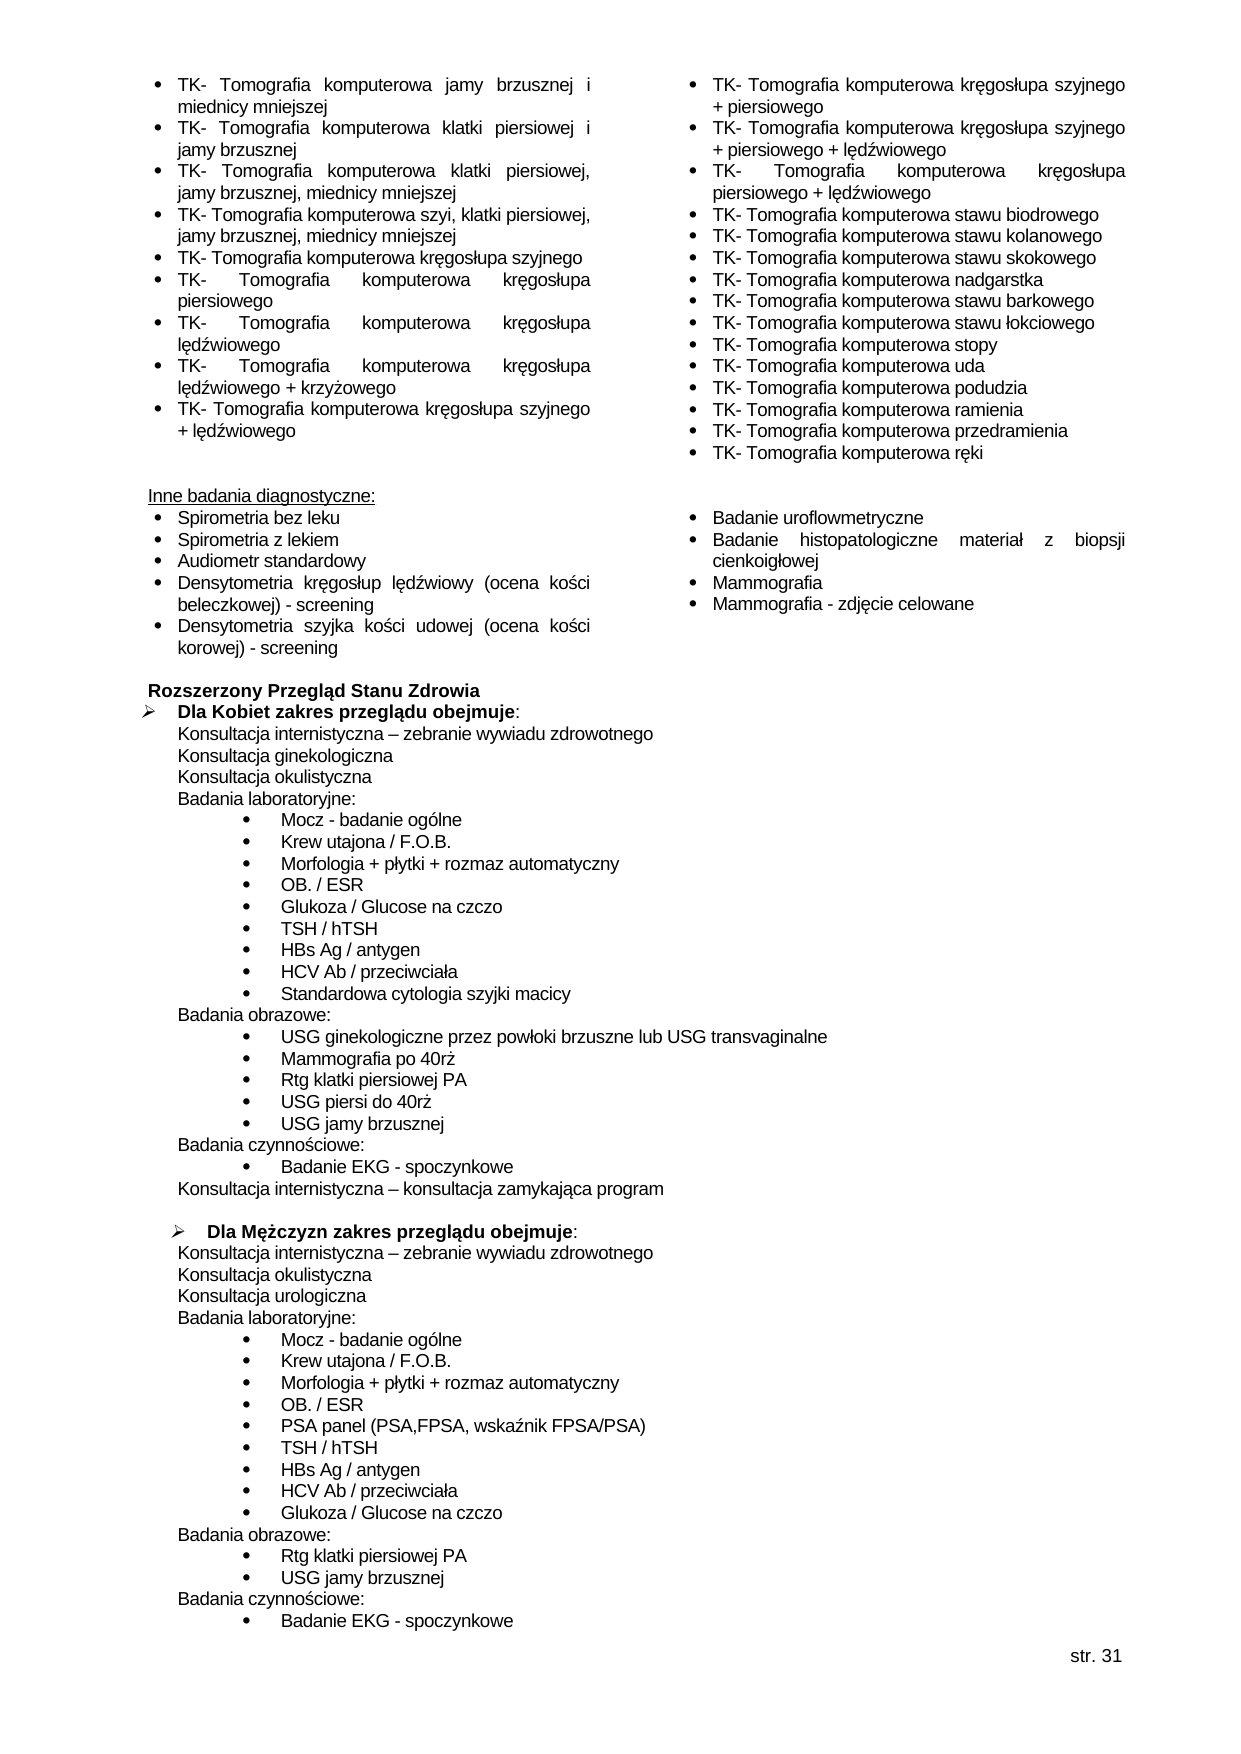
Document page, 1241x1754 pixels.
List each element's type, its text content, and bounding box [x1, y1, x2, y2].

list TK- Tomografia komputerowa stawu skokowego [689, 247, 1126, 268]
list TK- Tomografia komputerowa klatki piersiowej, jamy brzusznej, miednicy mniejszej [154, 160, 591, 203]
list TK- Tomografia komputerowa kręgosłupa lędźwiowego + krzyżowego [154, 355, 591, 398]
list OB. / ESR [243, 1393, 1078, 1415]
list Rtg klatki piersiowej PA [243, 1545, 1078, 1567]
list HCV Ab / przeciwciała [243, 1480, 1078, 1502]
list Morfologia + płytki + rozmaz automatyczny [243, 1372, 1078, 1393]
list TK- Tomografia komputerowa jamy brzusznej i miednicy mniejszej [154, 74, 591, 117]
list TK- Tomografia komputerowa stawu biodrowego [689, 203, 1126, 225]
text Badania obrazowe: [177, 1523, 1078, 1545]
list Dla Kobiet zakres przeglądu obejmuje: [140, 701, 1078, 723]
list USG ginekologiczne przez powłoki brzuszne lub USG transvaginalne [243, 1026, 1078, 1047]
list Badanie EKG - spoczynkowe [243, 1610, 1078, 1631]
list TK- Tomografia komputerowa ręki [689, 442, 1126, 463]
list Densytometria kręgosłup lędźwiowy (ocena kości beleczkowej) - screening [154, 572, 591, 615]
list TK- Tomografia komputerowa stawu kolanowego [689, 225, 1126, 247]
text Konsultacja urologiczna [177, 1285, 1078, 1307]
text Rozszerzony Przegląd Stanu Zdrowia [148, 680, 1122, 701]
list TK- Tomografia komputerowa kręgosłupa piersiowego [154, 268, 591, 312]
list Mammografia - zdjęcie celowane [689, 593, 1126, 615]
list Morfologia + płytki + rozmaz automatyczny [243, 852, 1078, 874]
text Konsultacja internistyczna – zebranie wywiadu zdrowotnego [177, 1242, 1078, 1264]
list TK- Tomografia komputerowa uda [689, 355, 1126, 377]
list Badanie histopatologiczne materiał z biopsji cienkoigłowej [689, 528, 1126, 572]
list TK- Tomografia komputerowa kręgosłupa szyjnego + piersiowego + lędźwiowego [689, 117, 1126, 160]
list TK- Tomografia komputerowa kręgosłupa szyjnego + lędźwiowego [154, 398, 591, 441]
list TK- Tomografia komputerowa ramienia [689, 398, 1126, 420]
text Badania laboratoryjne: [177, 1307, 1078, 1328]
list TK- Tomografia komputerowa stawu barkowego [689, 290, 1126, 312]
list TK- Tomografia komputerowa klatki piersiowej i jamy brzusznej [154, 117, 591, 160]
list Audiometr standardowy [154, 550, 591, 572]
text Konsultacja internistyczna – zebranie wywiadu zdrowotnego [177, 723, 1078, 744]
list TK- Tomografia komputerowa podudzia [689, 377, 1126, 398]
list TSH / hTSH [243, 917, 1078, 939]
list USG jamy brzusznej [243, 1112, 1078, 1134]
list TK- Tomografia komputerowa kręgosłupa lędźwiowego [154, 312, 591, 355]
text Badania czynnościowe: [177, 1134, 1078, 1156]
list Glukoza / Glucose na czczo [243, 1502, 1078, 1523]
list Krew utajona / F.O.B. [243, 831, 1078, 852]
list Mammografia [689, 572, 1126, 593]
list Glukoza / Glucose na czczo [243, 896, 1078, 917]
list Badanie uroflowmetryczne [689, 507, 1126, 528]
list TSH / hTSH [243, 1437, 1078, 1458]
list TK- Tomografia komputerowa kręgosłupa piersiowego + lędźwiowego [689, 160, 1126, 203]
text Konsultacja okulistyczna [177, 1264, 1078, 1285]
list Mocz - badanie ogólne [243, 809, 1078, 831]
list TK- Tomografia komputerowa szyi, klatki piersiowej, jamy brzusznej, miednicy mniejszej [154, 203, 591, 247]
text Badania czynnościowe: [177, 1588, 1078, 1610]
list HCV Ab / przeciwciała [243, 961, 1078, 982]
list HBs Ag / antygen [243, 939, 1078, 961]
list Badanie EKG - spoczynkowe [243, 1156, 1078, 1177]
text Badania laboratoryjne: [177, 788, 1078, 809]
list TK- Tomografia komputerowa przedramienia [689, 420, 1126, 442]
text Badania obrazowe: [177, 1004, 1078, 1026]
list PSA panel (PSA,FPSA, wskaźnik FPSA/PSA) [243, 1415, 1078, 1437]
list HBs Ag / antygen [243, 1458, 1078, 1480]
list Densytometria szyjka kości udowej (ocena kości korowej) - screening [154, 615, 591, 658]
list TK- Tomografia komputerowa stawu łokciowego [689, 312, 1126, 333]
list USG piersi do 40rż [243, 1091, 1078, 1112]
text Inne badania diagnostyczne: [148, 485, 1122, 507]
list TK- Tomografia komputerowa kręgosłupa szyjnego + piersiowego [689, 74, 1126, 117]
list Dla Mężczyzn zakres przeglądu obejmuje: [169, 1220, 1078, 1242]
list USG jamy brzusznej [243, 1567, 1078, 1588]
text Konsultacja okulistyczna [177, 766, 1078, 788]
list Standardowa cytologia szyjki macicy [243, 982, 1078, 1004]
text Konsultacja internistyczna – konsultacja zamykająca program [177, 1177, 1078, 1199]
list Krew utajona / F.O.B. [243, 1350, 1078, 1372]
list OB. / ESR [243, 874, 1078, 896]
list Spirometria z lekiem [154, 528, 591, 550]
list Rtg klatki piersiowej PA [243, 1069, 1078, 1091]
list TK- Tomografia komputerowa nadgarstka [689, 268, 1126, 290]
list Mocz - badanie ogólne [243, 1328, 1078, 1350]
list Mammografia po 40rż [243, 1047, 1078, 1069]
list Spirometria bez leku [154, 507, 591, 528]
text Konsultacja ginekologiczna [177, 744, 1078, 766]
list TK- Tomografia komputerowa kręgosłupa szyjnego [154, 247, 591, 268]
list TK- Tomografia komputerowa stopy [689, 333, 1126, 355]
